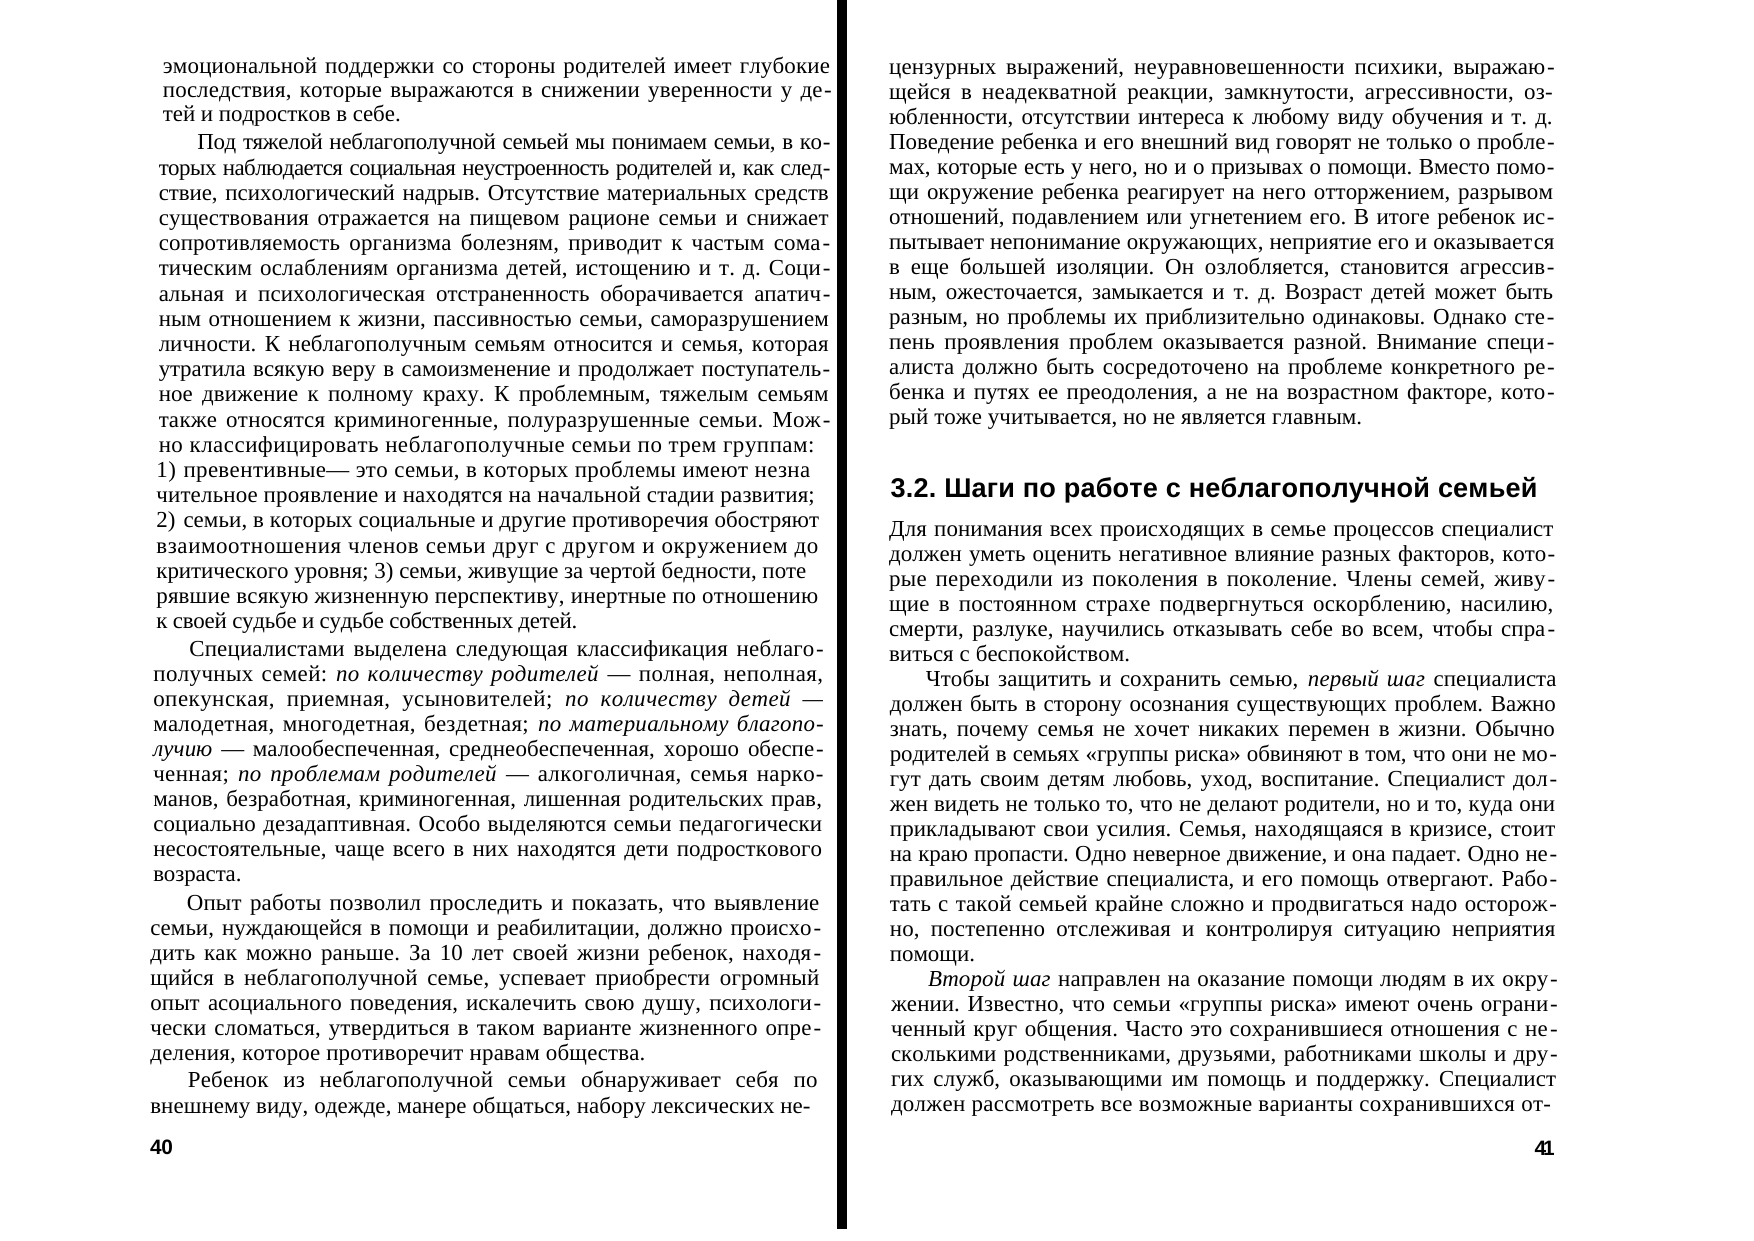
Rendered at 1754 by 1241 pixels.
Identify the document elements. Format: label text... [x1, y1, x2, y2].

text Специалистами выделена следующая классификация неблагополучных семей: по количеству родителей — полная, неполная, опекунская, приемная, усыновителей; по количеству детей — малодетная, многодетная, бездетная; по материальному благополучию — малообеспеченная, среднеобеспеченная, хорошо обеспеченная; по проблемам родителей — алкоголичная, семья наркоманов, безработная, криминогенная, лишенная родительских прав, социально дезадаптивная. Особо выделяются семьи педагогически несостоятельные, чаще всего в них находятся дети подросткового возраста. [153, 636, 823, 886]
list семьи, в которых социальные и другие противоречия обостряют взаимоотношения членов семьи друг с другом и окружением до критического уровня; 3) семьи, живущие за чертой бедности, поте рявшие всякую жизненную перспективу, инертные по отношению к своей судьбе и судьбе собственных детей. [156, 508, 832, 634]
text Для понимания всех происходящих в семье процессов специалист должен уметь оценить негативное влияние разных факторов, которые переходили из поколения в поколение. Члены семей, живущие в постоянном страхе подвергнуться оскорблению, насилию, смерти, разлуке, научились отказывать себе во всем, чтобы справиться с беспокойством. [889, 517, 1555, 667]
text Ребенок из неблагополучной семьи обнаруживает себя по внешнему виду, одежде, манере общаться, набору лексических не- [150, 1067, 818, 1118]
text Под тяжелой неблагополучной семьей мы понимаем семьи, в которых наблюдается социальная неустроенность родителей и, как следствие, психологический надрыв. Отсутствие материальных средств существования отражается на пищевом рационе семьи и снижает сопротивляемость организма болезням, приводит к частым соматическим ослаблениям организма детей, истощению и т. д. Социальная и психологическая отстраненность оборачивается апатичным отношением к жизни, пассивностью семьи, саморазрушением личности. К неблагополучным семьям относится и семья, которая утратила всякую веру в самоизменение и продолжает поступательное движение к полному краху. К проблемным, тяжелым семьям также относятся криминогенные, полуразрушенные семьи. Можно классифицировать неблагополучные семьи по трем группам: [158, 130, 830, 457]
text Чтобы защитить и сохранить семью, первый шаг специалиста должен быть в сторону осознания существующих проблем. Важно знать, почему семья не хочет никаких перемен в жизни. Обычно родителей в семьях «группы риска» обвиняют в том, что они не могут дать своим детям любовь, уход, воспитание. Специалист должен видеть не только то, что не делают родители, но и то, куда они прикладывают свои усилия. Семья, находящаяся в кризисе, стоит на краю пропасти. Одно неверное движение, и она падает. Одно неправильное действие специалиста, и его помощь отвергают. Работать с такой семьей крайне сложно и продвигаться надо осторожно, постепенно отслеживая и контролируя ситуацию неприятия помощи. [889, 667, 1557, 967]
text эмоциональной поддержки со стороны родителей имеет глубокие последствия, которые выражаются в снижении уверенности у детей и подростков в себе. [163, 54, 832, 126]
text 40 [150, 1134, 832, 1158]
text 41 [889, 1136, 1557, 1160]
text Опыт работы позволил проследить и показать, что выявление семьи, нуждающейся в помощи и реабилитации, должно происходить как можно раньше. За 10 лет своей жизни ребенок, находящийся в неблагополучной семье, успевает приобрести огромный опыт асоциального поведения, искалечить свою душу, психологически сломаться, утвердиться в таком варианте жизненного определения, которое противоречит нравам общества. [150, 891, 821, 1066]
text Второй шаг направлен на оказание помощи людям в их окружении. Известно, что семьи «группы риска» имеют очень ограниченный круг общения. Часто это сохранившиеся отношения с несколькими родственниками, друзьями, работниками школы и других служб, оказывающими им помощь и поддержку. Специалист должен рассмотреть все возможные варианты сохранившихся от- [891, 967, 1557, 1117]
text 3.2. Шаги по работе с неблагополучной семьей [890, 472, 1557, 503]
list превентивные— это семьи, в которых проблемы имеют незна чительное проявление и находятся на начальной стадии развития; [156, 457, 832, 508]
text цензурных выражений, неуравновешенности психики, выражающейся в неадекватной реакции, замкнутости, агрессивности, оз-юбленности, отсутствии интереса к любому виду обучения и т. д. Поведение ребенка и его внешний вид говорят не только о проблемах, которые есть у него, но и о призывах о помощи. Вместо помощи окружение ребенка реагирует на него отторжением, разрывом отношений, подавлением или угнетением его. В итоге ребенок испытывает непонимание окружающих, неприятие его и оказывается в еще большей изоляции. Он озлобляется, становится агрессивным, ожесточается, замыкается и т. д. Возраст детей может быть разным, но проблемы их приблизительно одинаковы. Однако степень проявления проблем оказывается разной. Внимание специалиста должно быть сосредоточено на проблеме конкретного ребенка и путях ее преодоления, а не на возрастном факторе, который тоже учитывается, но не является главным. [889, 54, 1554, 429]
